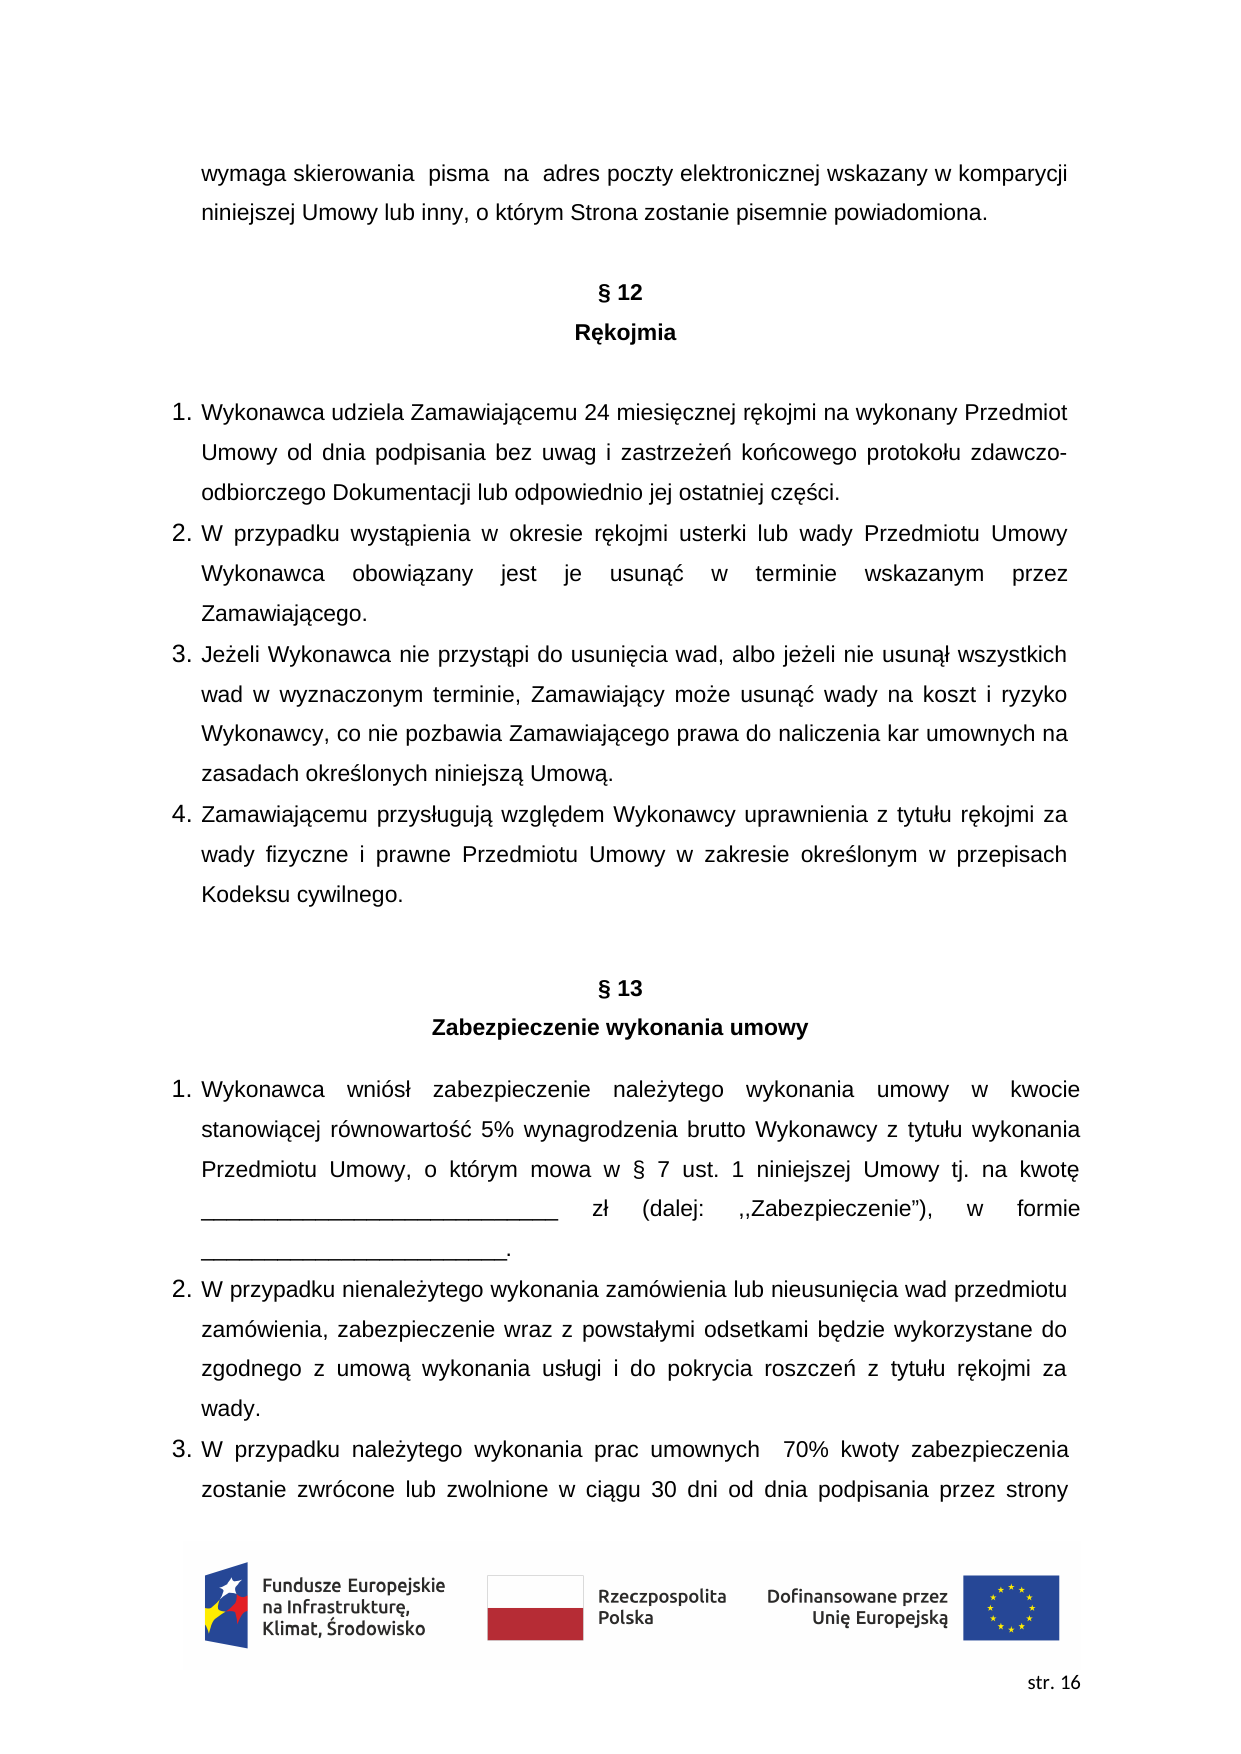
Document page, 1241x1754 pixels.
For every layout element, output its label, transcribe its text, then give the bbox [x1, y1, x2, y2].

list Wykonawca wniósł zabezpieczenie należytego wykonania umowy w kwocie stanowiącej równowartość 5% wynagrodzenia brutto Wykonawcy z tytułu wykonania Przedmiotu Umowy, o którym mowa w § 7 ust. 1 niniejszej Umowy tj. na kwotę ____________________________ zł (dalej: ,,Zabezpieczenie”), w formie ________________________. [171, 1074, 1081, 1261]
text Zabezpieczenie wykonania umowy [321, 1014, 920, 1041]
list Zamawiającemu przysługują względem Wykonawcy uprawnienia z tytułu rękojmi za wady fizyczne i prawne Przedmiotu Umowy w zakresie określonym w przepisach Kodeksu cywilnego. [172, 799, 1069, 907]
list Jeżeli Wykonawca nie przystąpi do usunięcia wad, albo jeżeli nie usunął wszystkich wad w wyznaczonym terminie, Zamawiający może usunąć wady na koszt i ryzyko Wykonawcy, co nie pozbawia Zamawiającego prawa do naliczenia kar umownych na zasadach określonych niniejszą Umową. [172, 639, 1068, 786]
list W przypadku wystąpienia w okresie rękojmi usterki lub wady Przedmiotu Umowy Wykonawca obowiązany jest je usunąć w terminie wskazanym przez Zamawiającego. [172, 518, 1068, 626]
picture [183, 1541, 1082, 1670]
subtitle § 13 [159, 975, 1081, 1001]
subtitle § 12 [159, 279, 1081, 305]
text Rękojmia [159, 318, 1031, 345]
list Wykonawca udziela Zamawiającemu 24 miesięcznej rękojmi na wykonany Przedmiot Umowy od dnia podpisania bez uwag i zastrzeżeń końcowego protokołu zdawczo-odbiorczego Dokumentacji lub odpowiednio jej ostatniej części. [172, 397, 1068, 505]
list W przypadku nienależytego wykonania zamówienia lub nieusunięcia wad przedmiotu zamówienia, zabezpieczenie wraz z powstałymi odsetkami będzie wykorzystane do zgodnego z umową wykonania usługi i do pokrycia roszczeń z tytułu rękojmi za wady. [172, 1274, 1068, 1421]
